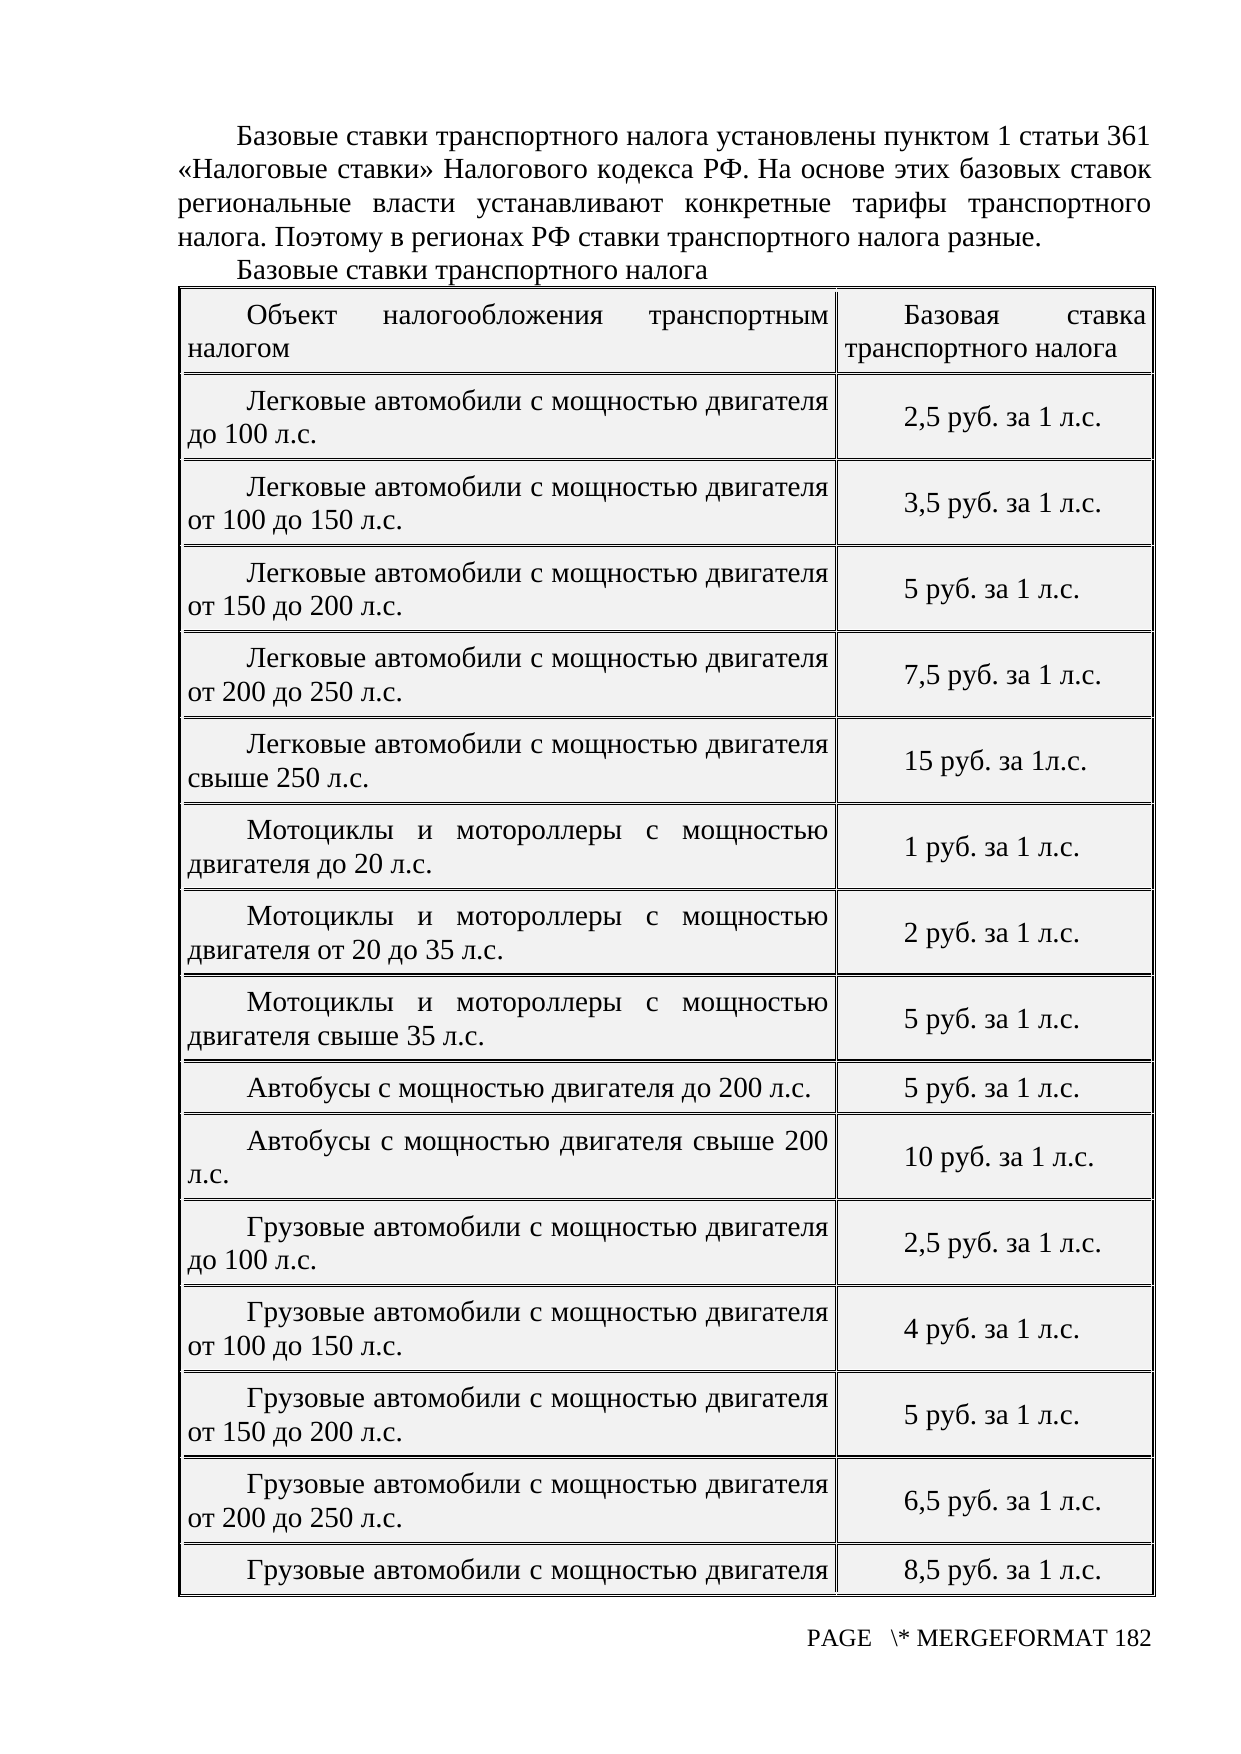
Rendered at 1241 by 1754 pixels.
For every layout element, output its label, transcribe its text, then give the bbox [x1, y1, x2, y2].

table_cell Грузовые автомобили с мощностью двигателя от 150 до 200 л.с. [181, 1370, 835, 1455]
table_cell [181, 1541, 837, 1594]
table_cell 2 руб. за 1 л.с. [838, 888, 1153, 973]
table_cell Автобусы с мощностью двигателя свыше 200 л.с. [180, 1112, 837, 1198]
table_header Объект налогообложения транспортным налогом [181, 289, 837, 372]
text Базовые ставки транспортного налога [177, 252, 1152, 286]
table_header Базовая ставка транспортного налога [837, 289, 1152, 372]
table_cell 5 руб. за 1 л.с. [838, 1059, 1153, 1112]
table_cell 15 руб. за 1л.с. [837, 716, 1154, 801]
table_cell 10 руб. за 1 л.с. [837, 1112, 1154, 1198]
table_cell Легковые автомобили с мощностью двигателя от 200 до 250 л.с. [181, 630, 835, 716]
table_cell Легковые автомобили с мощностью двигателя от 150 до 200 л.с. [180, 544, 837, 629]
table_cell 4 руб. за 1 л.с. [838, 1284, 1153, 1369]
table_cell 6,5 руб. за 1 л.с. [838, 1455, 1153, 1541]
table_cell 5 руб. за 1 л.с. [837, 544, 1154, 629]
table_cell 7,5 руб. за 1 л.с. [838, 630, 1153, 716]
table_cell 5 руб. за 1 л.с. [838, 1370, 1153, 1455]
table_cell 8,5 руб. за 1 л.с. [837, 1541, 1153, 1594]
table_cell Мотоциклы и мотороллеры с мощностью двигателя до 20 л.с. [181, 801, 835, 887]
table_cell Грузовые автомобили с мощностью двигателя от 200 до 250 л.с. [181, 1455, 835, 1541]
table_cell Легковые автомобили с мощностью двигателя свыше 250 л.с. [180, 716, 837, 801]
table_cell 3,5 руб. за 1 л.с. [837, 458, 1154, 544]
table_cell Мотоциклы и мотороллеры с мощностью двигателя свыше 35 л.с. [181, 973, 835, 1059]
table_cell Грузовые автомобили с мощностью двигателя от 100 до 150 л.с. [181, 1284, 835, 1369]
table_cell Легковые автомобили с мощностью двигателя от 100 до 150 л.с. [180, 458, 837, 544]
table_cell Автобусы с мощностью двигателя до 200 л.с. [181, 1059, 835, 1112]
table_cell 1 руб. за 1 л.с. [838, 801, 1153, 887]
table_cell 5 руб. за 1 л.с. [838, 973, 1153, 1059]
table_cell Легковые автомобили с мощностью двигателя до 100 л.с. [180, 372, 837, 458]
table_cell Мотоциклы и мотороллеры с мощностью двигателя от 20 до 35 л.с. [181, 888, 835, 973]
table_cell 2,5 руб. за 1 л.с. [837, 372, 1154, 458]
table_cell Грузовые автомобили с мощностью двигателя до 100 л.с. [180, 1198, 837, 1283]
text Базовые ставки транспортного налога установлены пунктом 1 статьи 361 «Налоговые ставки» Налогового кодекса РФ. На основе этих базовых ставок региональные власти устанавливают конкретные тарифы транспортного налога. Поэтому в регионах РФ ставки транспортного налога разные. [177, 118, 1152, 252]
table_cell 2,5 руб. за 1 л.с. [837, 1198, 1154, 1283]
